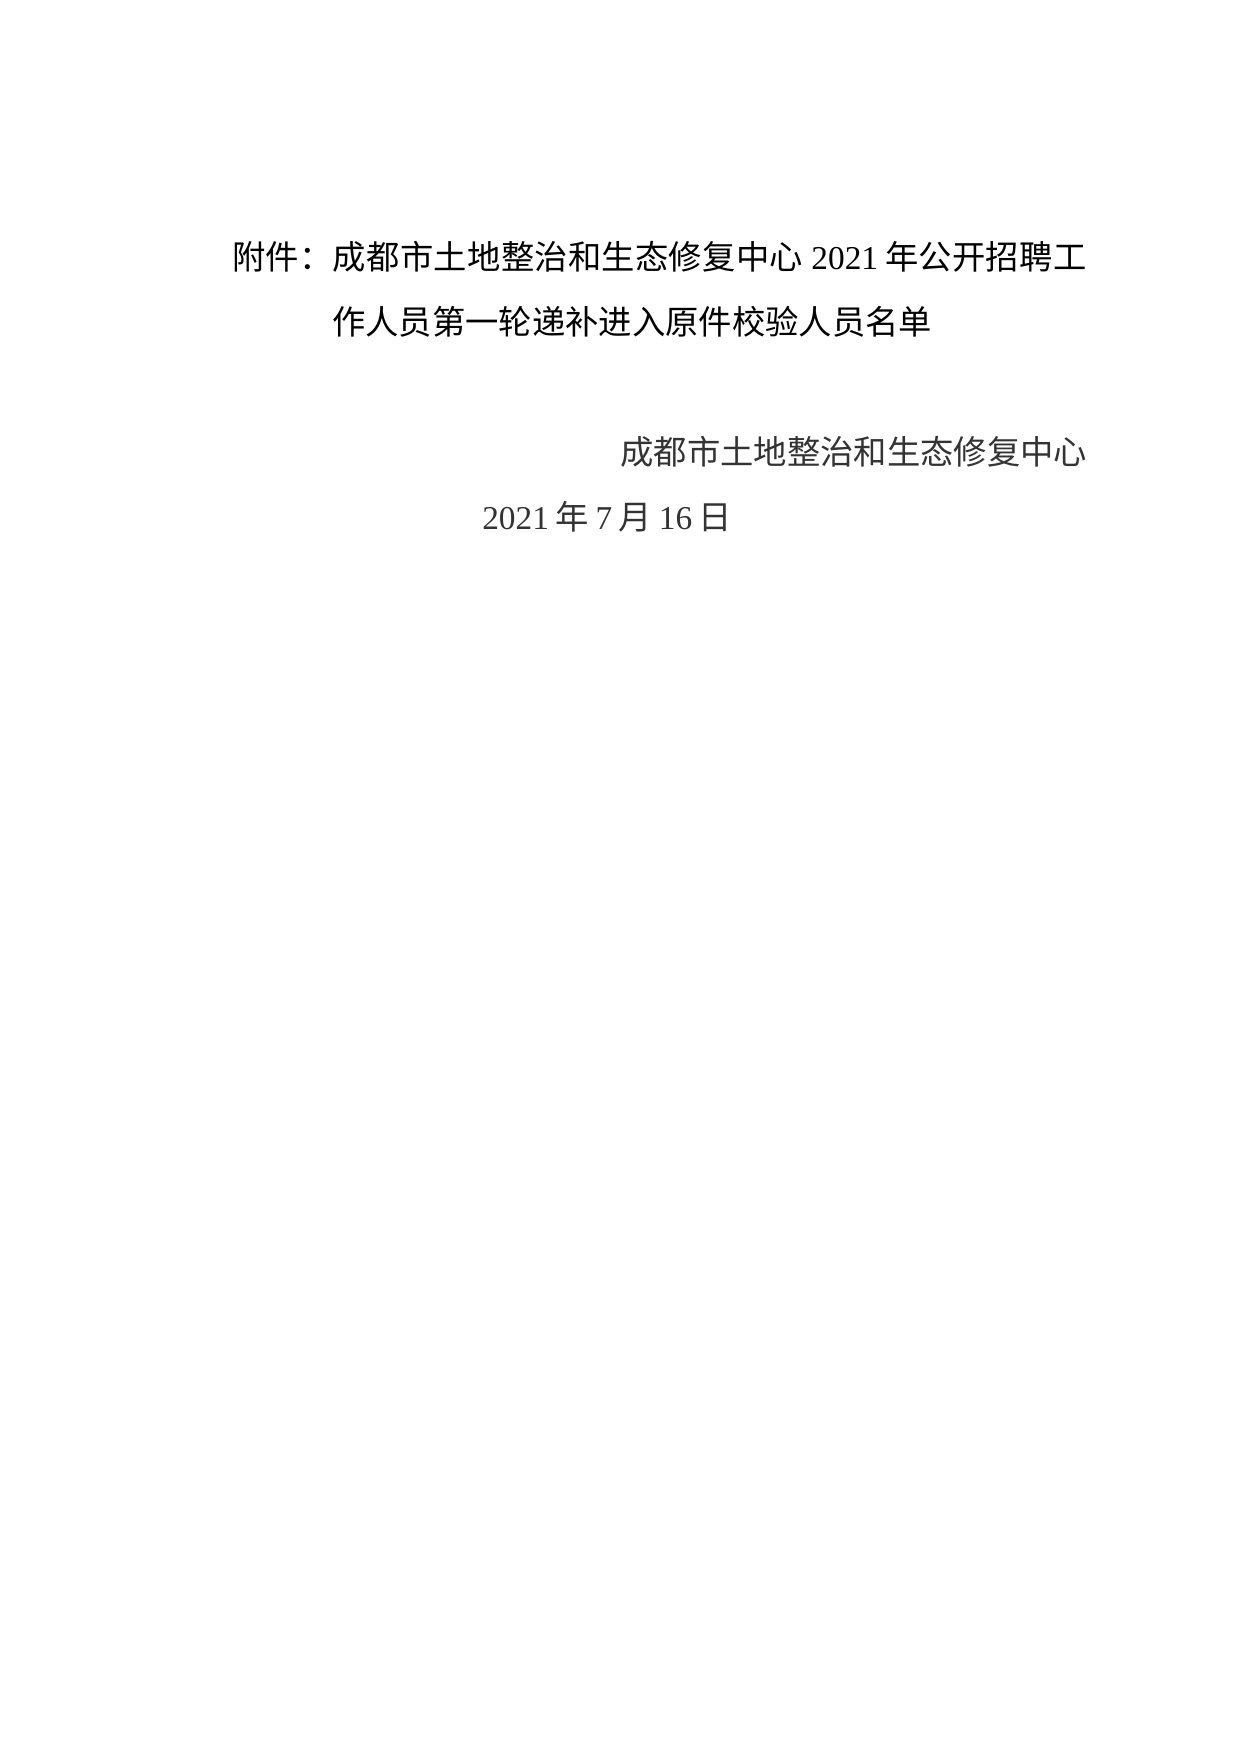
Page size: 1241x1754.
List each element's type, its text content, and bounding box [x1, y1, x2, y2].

text 2021年7月16日 [165, 482, 1087, 547]
text 成都市土地整治和生态修复中心 [165, 417, 1087, 482]
text 附件：成都市土地整治和生态修复中心2021年公开招聘工作人员第一轮递补进入原件校验人员名单 [232, 222, 1087, 352]
